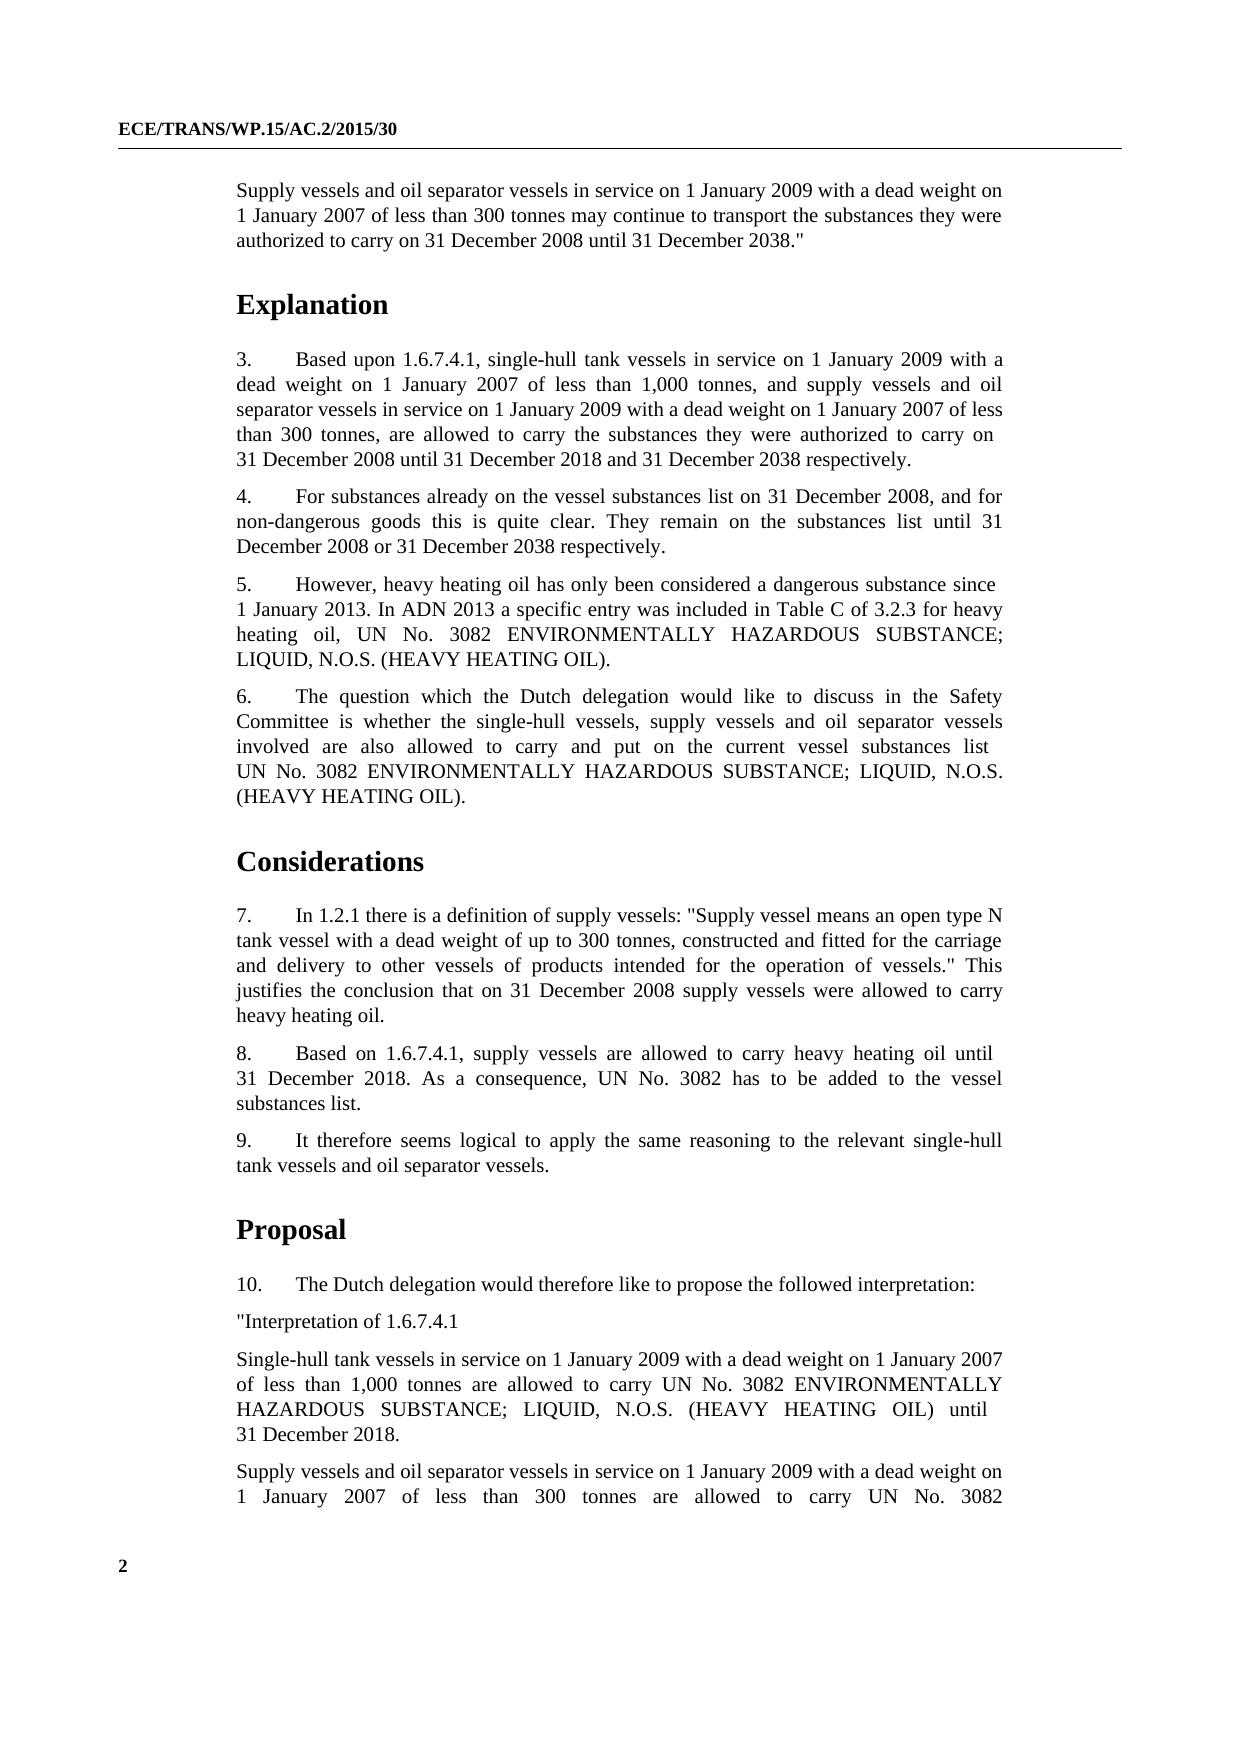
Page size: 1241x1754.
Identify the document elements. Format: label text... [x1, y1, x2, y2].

text 7. In 1.2.1 there is a definition of supply vessels: "Supply vessel means an open type N tank vessel with a dead weight of up to 300 tonnes, constructed and fitted for the carriage and delivery to other vessels of products intended for the operation of vessels." This justifies the conclusion that on 31 December 2008 supply vessels were allowed to carry heavy heating oil. [236, 902, 1004, 1027]
text 9. It therefore seems logical to apply the same reasoning to the relevant single-hull tank vessels and oil separator vessels. [236, 1127, 1004, 1177]
text 8. Based on 1.6.7.4.1, supply vessels are allowed to carry heavy heating oil until 31 December 2018. As a consequence, UN No. 3082 has to be added to the vessel substances list. [236, 1040, 1004, 1115]
text 6. The question which the Dutch delegation would like to discuss in the Safety Committee is whether the single-hull vessels, supply vessels and oil separator vessels involved are also allowed to carry and put on the current vessel substances list UN No. 3082 ENVIRONMENTALLY HAZARDOUS SUBSTANCE; LIQUID, N.O.S. (HEAVY HEATING OIL). [236, 683, 1004, 808]
text Considerations [118, 846, 1004, 877]
text 10. The Dutch delegation would therefore like to propose the followed interpretation: [236, 1271, 1004, 1296]
text Explanation [118, 290, 1004, 321]
text 4. For substances already on the vessel substances list on 31 December 2008, and for non-dangerous goods this is quite clear. They remain on the substances list until 31 December 2008 or 31 December 2038 respectively. [236, 483, 1004, 558]
text Supply vessels and oil separator vessels in service on 1 January 2009 with a dead weight on 1 January 2007 of less than 300 tonnes may continue to transport the substances they were authorized to carry on 31 December 2008 until 31 December 2038." [236, 177, 1004, 252]
text Proposal [118, 1215, 1004, 1246]
text 3. Based upon 1.6.7.4.1, single-hull tank vessels in service on 1 January 2009 with a dead weight on 1 January 2007 of less than 1,000 tonnes, and supply vessels and oil separator vessels in service on 1 January 2009 with a dead weight on 1 January 2007 of less than 300 tonnes, are allowed to carry the substances they were authorized to carry on 31 December 2008 until 31 December 2018 and 31 December 2038 respectively. [236, 346, 1004, 471]
text Single-hull tank vessels in service on 1 January 2009 with a dead weight on 1 January 2007 of less than 1,000 tonnes are allowed to carry UN No. 3082 ENVIRONMENTALLY HAZARDOUS SUBSTANCE; LIQUID, N.O.S. (HEAVY HEATING OIL) until 31 December 2018. [236, 1346, 1004, 1446]
text 5. However, heavy heating oil has only been considered a dangerous substance since 1 January 2013. In ADN 2013 a specific entry was included in Table C of 3.2.3 for heavy heating oil, UN No. 3082 ENVIRONMENTALLY HAZARDOUS SUBSTANCE; LIQUID, N.O.S. (HEAVY HEATING OIL). [236, 571, 1004, 671]
text "Interpretation of 1.6.7.4.1 [236, 1308, 1004, 1333]
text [236, 1458, 1004, 1508]
